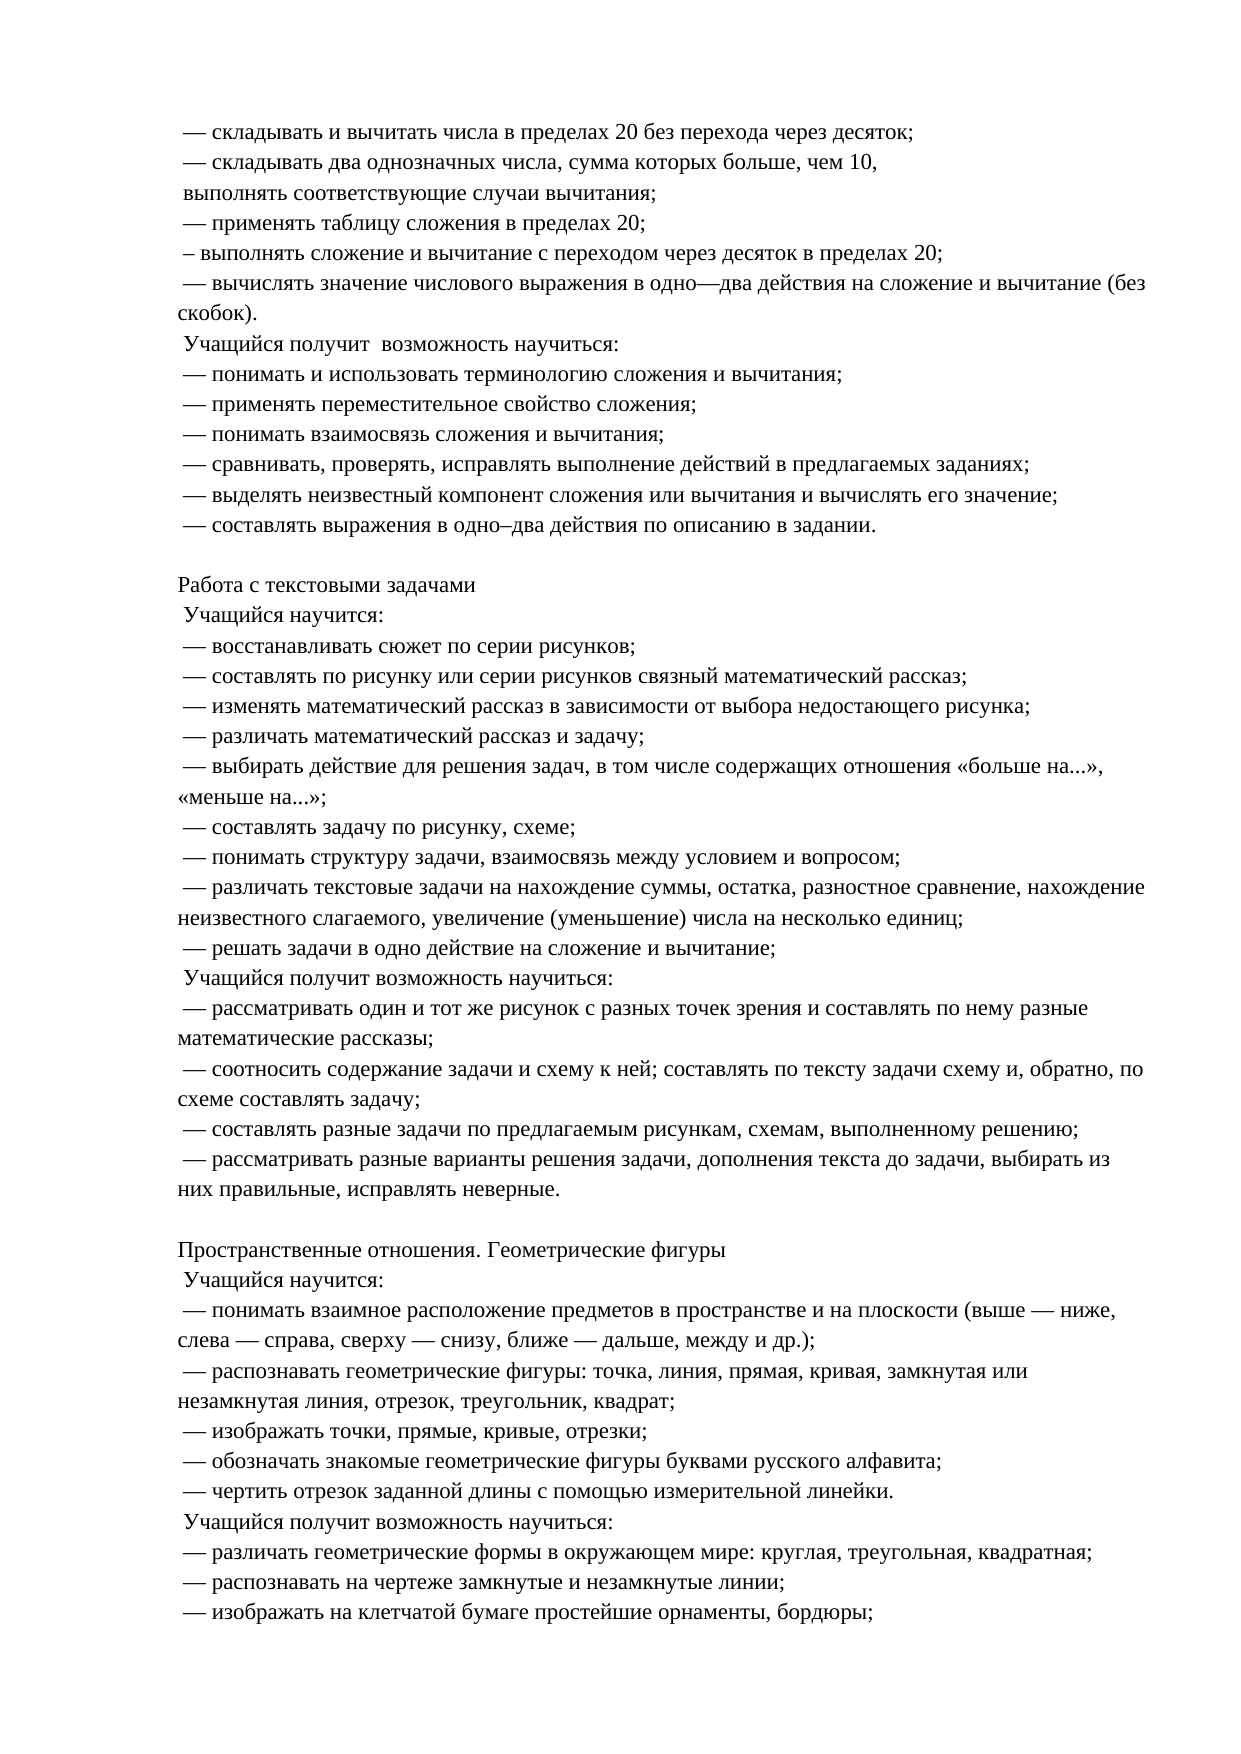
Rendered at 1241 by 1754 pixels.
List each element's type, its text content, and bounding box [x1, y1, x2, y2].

text — изображать на клетчатой бумаге простейшие орнаменты, бордюры; [177, 1598, 1152, 1625]
text — понимать структуру задачи, взаимосвязь между условием и вопросом; [177, 843, 1152, 869]
text — соотносить содержание задачи и схему к ней; составлять по тексту задачи схему и, обратно, по схеме составлять задачу; [177, 1054, 1152, 1111]
text — складывать и вычитать числа в пределах 20 без перехода через десяток; [177, 118, 1152, 144]
text Учащийся научится: [177, 1266, 1152, 1292]
text — распознавать на чертеже замкнутые и незамкнутые линии; [177, 1568, 1152, 1594]
text Учащийся получит возможность научиться: [177, 329, 1152, 356]
text — обозначать знакомые геометрические фигуры буквами русского алфавита; [177, 1447, 1152, 1474]
text — изменять математический рассказ в зависимости от выбора недостающего рисунка; [177, 692, 1152, 718]
text — различать геометрические формы в окружающем мире: круглая, треугольная, квадратная; [177, 1538, 1152, 1564]
text — изображать точки, прямые, кривые, отрезки; [177, 1417, 1152, 1443]
text — составлять выражения в одно–два действия по описанию в задании. [177, 511, 1152, 537]
text Работа с текстовыми задачами [177, 571, 1152, 598]
text — различать текстовые задачи на нахождение суммы, остатка, разностное сравнение, нахождение неизвестного слагаемого, увеличение (уменьшение) числа на несколько единиц; [177, 873, 1152, 930]
text Пространственные отношения. Геометрические фигуры [177, 1236, 1152, 1262]
text — применять таблицу сложения в пределах 20; [177, 209, 1152, 235]
text — сравнивать, проверять, исправлять выполнение действий в предлагаемых заданиях; [177, 450, 1152, 477]
text — восстанавливать сюжет по серии рисунков; [177, 632, 1152, 658]
text — складывать два однозначных числа, сумма которых больше, чем 10, [177, 148, 1152, 175]
text — понимать взаимное расположение предметов в пространстве и на плоскости (выше — ниже, слева — справа, сверху — снизу, ближе — дальше, между и др.); [177, 1296, 1152, 1353]
text — рассматривать разные варианты решения задачи, дополнения текста до задачи, выбирать из них правильные, исправлять неверные. [177, 1145, 1152, 1202]
text Учащийся получит возможность научиться: [177, 1508, 1152, 1534]
text — понимать взаимосвязь сложения и вычитания; [177, 420, 1152, 447]
text — составлять разные задачи по предлагаемым рисункам, схемам, выполненному решению; [177, 1115, 1152, 1141]
text — понимать и использовать терминологию сложения и вычитания; [177, 360, 1152, 386]
text — выбирать действие для решения задач, в том числе содержащих отношения «больше на...», «меньше на...»; [177, 752, 1152, 809]
text – выполнять сложение и вычитание с переходом через десяток в пределах 20; [177, 239, 1152, 265]
text — чертить отрезок заданной длины с помощью измерительной линейки. [177, 1477, 1152, 1504]
text — рассматривать один и тот же рисунок с разных точек зрения и составлять по нему разные математические рассказы; [177, 994, 1152, 1051]
text — решать задачи в одно действие на сложение и вычитание; [177, 934, 1152, 960]
text — составлять по рисунку или серии рисунков связный математический рассказ; [177, 662, 1152, 688]
text — выделять неизвестный компонент сложения или вычитания и вычислять его значение; [177, 481, 1152, 507]
text — вычислять значение числового выражения в одно—два действия на сложение и вычитание (без скобок). [177, 269, 1152, 326]
text — различать математический рассказ и задачу; [177, 722, 1152, 749]
text — применять переместительное свойство сложения; [177, 390, 1152, 416]
text Учащийся получит возможность научиться: [177, 964, 1152, 990]
text выполнять соответствующие случаи вычитания; [177, 178, 1152, 205]
text — составлять задачу по рисунку, схеме; [177, 813, 1152, 839]
text Учащийся научится: [177, 601, 1152, 628]
text — распознавать геометрические фигуры: точка, линия, прямая, кривая, замкнутая или незамкнутая линия, отрезок, треугольник, квадрат; [177, 1357, 1152, 1413]
